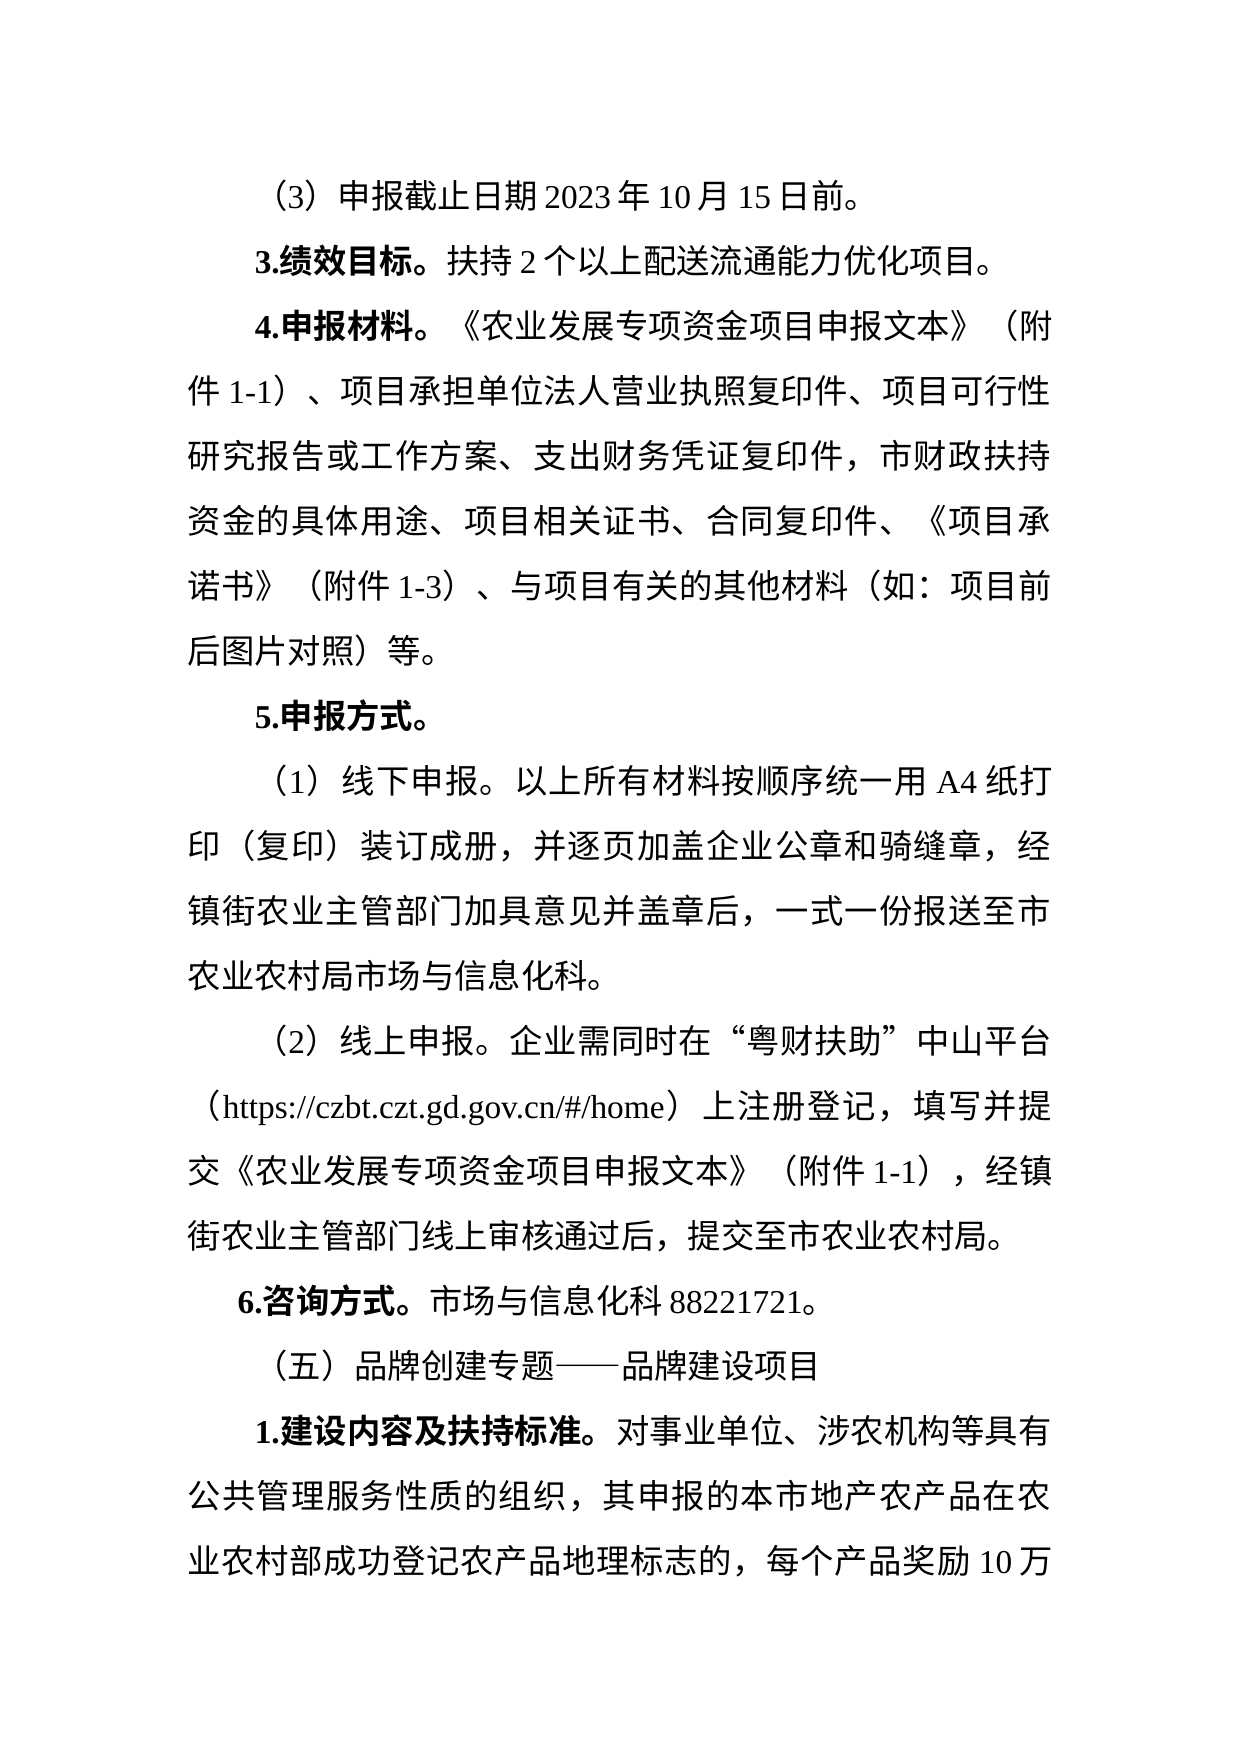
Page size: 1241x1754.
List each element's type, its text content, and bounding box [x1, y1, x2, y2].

list （五）品牌创建专题——品牌建设项目 [187, 1332, 1053, 1397]
list 6.咨询方式。市场与信息化科88221721。 [187, 1267, 1053, 1332]
list 4.申报材料。《农业发展专项资金项目申报文本》（附件1-1）、项目承担单位法人营业执照复印件、项目可行性研究报告或工作方案、支出财务凭证复印件，市财政扶持资金的具体用途、项目相关证书、合同复印件、《项目承诺书》（附件1-3）、与项目有关的其他材料（如：项目前后图片对照）等。 [187, 292, 1053, 682]
list （2）线上申报。企业需同时在“粤财扶助”中山平台（https://czbt.czt.gd.gov.cn/#/home）上注册登记，填写并提交《农业发展专项资金项目申报文本》（附件1-1），经镇街农业主管部门线上审核通过后，提交至市农业农村局。 [187, 1007, 1053, 1267]
list 5.申报方式。 [187, 682, 1053, 747]
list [187, 1397, 1053, 1592]
list （1）线下申报。以上所有材料按顺序统一用A4纸打印（复印）装订成册，并逐页加盖企业公章和骑缝章，经镇街农业主管部门加具意见并盖章后，一式一份报送至市农业农村局市场与信息化科。 [187, 747, 1053, 1007]
text （3）申报截止日期2023年10月15日前。 [187, 162, 1053, 227]
list 3.绩效目标。扶持2个以上配送流通能力优化项目。 [187, 227, 1053, 292]
